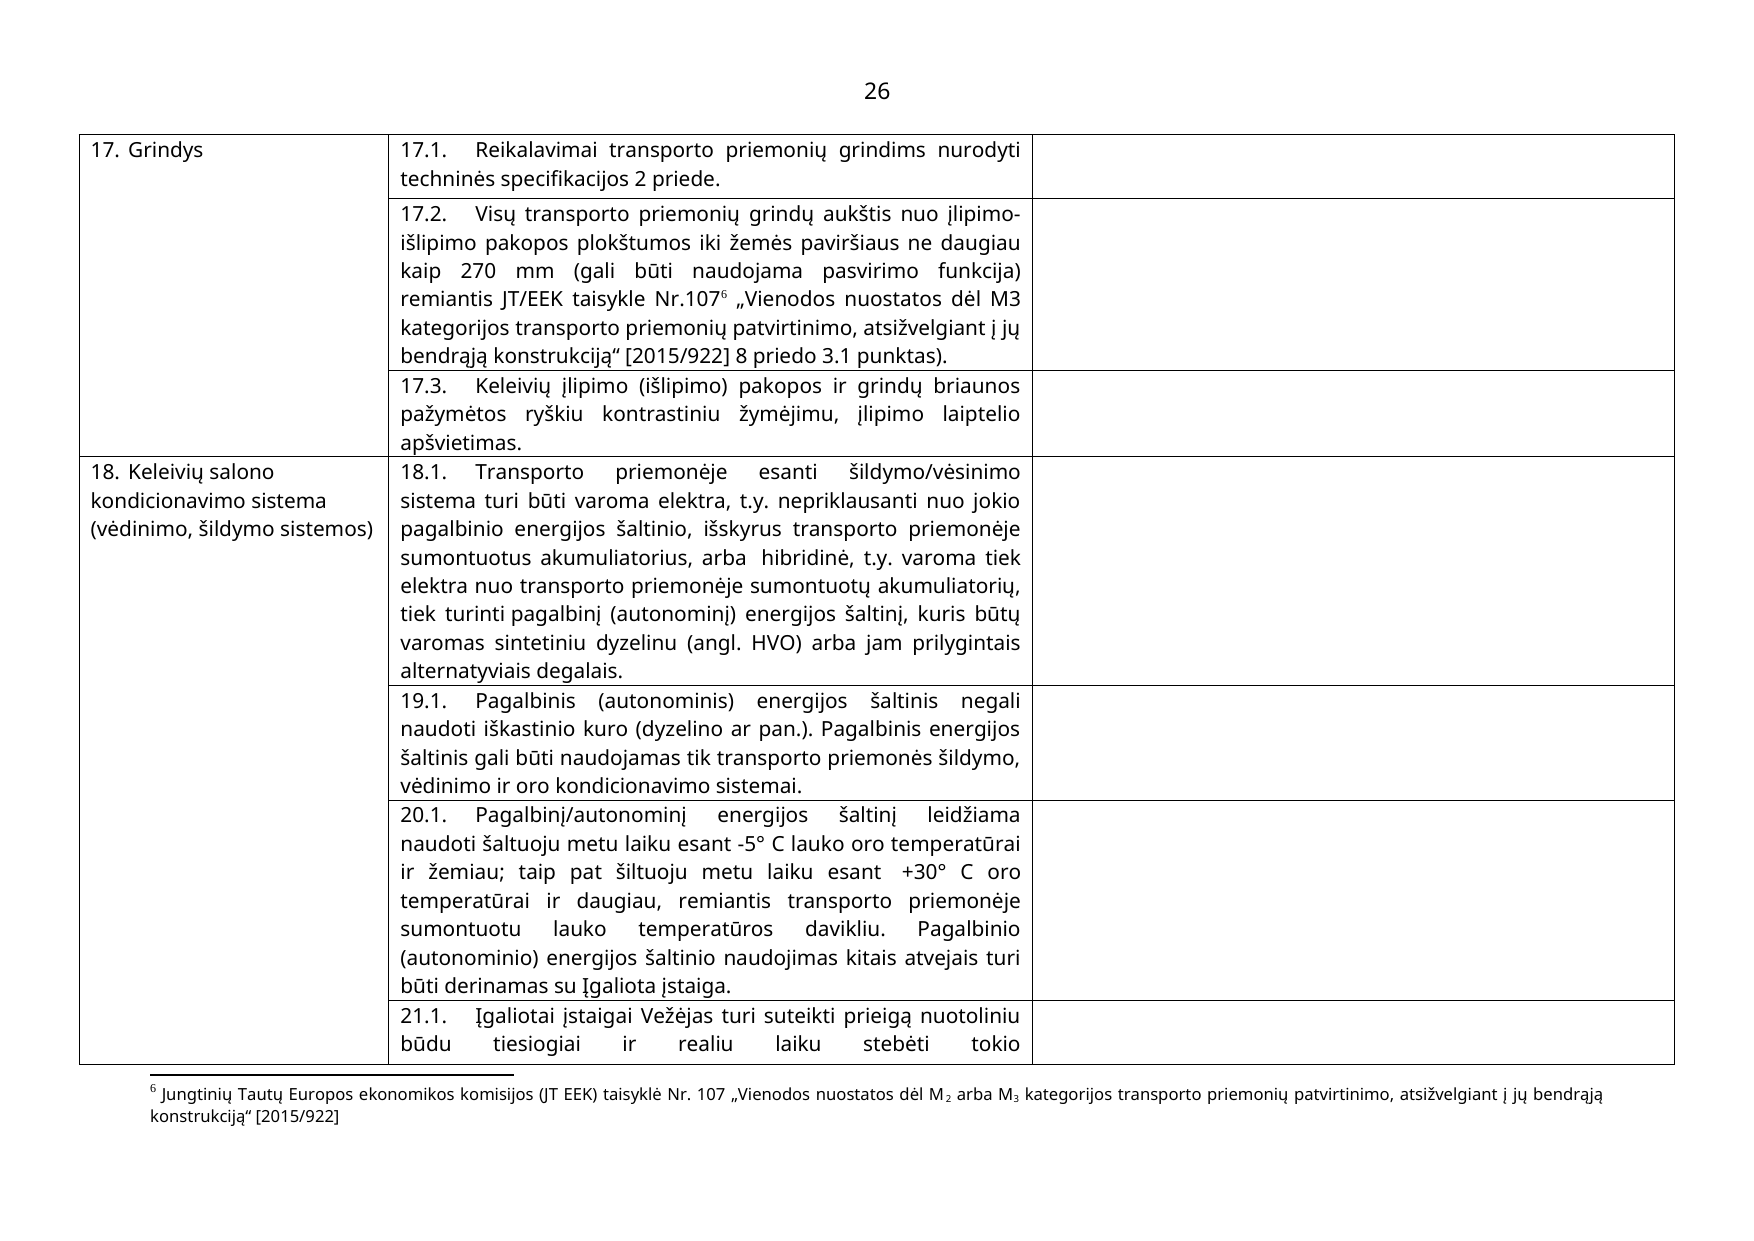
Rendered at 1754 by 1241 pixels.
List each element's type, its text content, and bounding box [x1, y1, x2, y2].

table_cell Pagalbinį/autonominį energijos šaltinį leidžiama naudoti šaltuoju metu laiku esant -5° C lauko oro temperatūrai ir žemiau; taip pat šiltuoju metu laiku esant +30° C oro temperatūrai ir daugiau, remiantis transporto priemonėje sumontuotu lauko temperatūros davikliu. Pagalbinio (autonominio) energijos šaltinio naudojimas kitais atvejais turi būti derinamas su Įgaliota įstaiga. [389, 801, 1032, 1000]
table_cell Transporto priemonėje esanti šildymo/vėsinimo sistema turi būti varoma elektra, t.y. nepriklausanti nuo jokio pagalbinio energijos šaltinio, išskyrus transporto priemonėje sumontuotus akumuliatorius, arba hibridinė, t.y. varoma tiek elektra nuo transporto priemonėje sumontuotų akumuliatorių, tiek turinti pagalbinį (autonominį) energijos šaltinį, kuris būtų varomas sintetiniu dyzelinu (angl. HVO) arba jam prilygintais alternatyviais degalais. [389, 457, 1032, 685]
table_cell Keleivių įlipimo (išlipimo) pakopos ir grindų briaunos pažymėtos ryškiu kontrastiniu žymėjimu, įlipimo laiptelio apšvietimas. [389, 371, 1032, 456]
table_cell [1033, 801, 1674, 1000]
table_cell Visų transporto priemonių grindų aukštis nuo įlipimo-išlipimo pakopos plokštumos iki žemės paviršiaus ne daugiau kaip 270 mm (gali būti naudojama pasvirimo funkcija) remiantis JT/EEK taisykle Nr.107 „Vienodos nuostatos dėl M3 kategorijos transporto priemonių patvirtinimo, atsižvelgiant į jų bendrąją konstrukciją“ [2015/922] 8 priedo 3.1 punktas). [389, 199, 1032, 370]
table_cell [1033, 686, 1674, 799]
table_cell Grindys [80, 135, 388, 456]
table_cell [1033, 199, 1674, 370]
table_cell Keleivių salono kondicionavimo sistema (vėdinimo, šildymo sistemos) [80, 457, 388, 1064]
table_cell [1033, 457, 1674, 685]
table_cell Reikalavimai transporto priemonių grindims nurodyti techninės specifikacijos 2 priede. [389, 135, 1032, 198]
table_cell [1033, 1001, 1674, 1064]
table_cell [1033, 371, 1674, 456]
table_cell [1033, 135, 1674, 198]
table_cell Pagalbinis (autonominis) energijos šaltinis negali naudoti iškastinio kuro (dyzelino ar pan.). Pagalbinis energijos šaltinis gali būti naudojamas tik transporto priemonės šildymo, vėdinimo ir oro kondicionavimo sistemai. [389, 686, 1032, 799]
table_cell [389, 1001, 1032, 1064]
